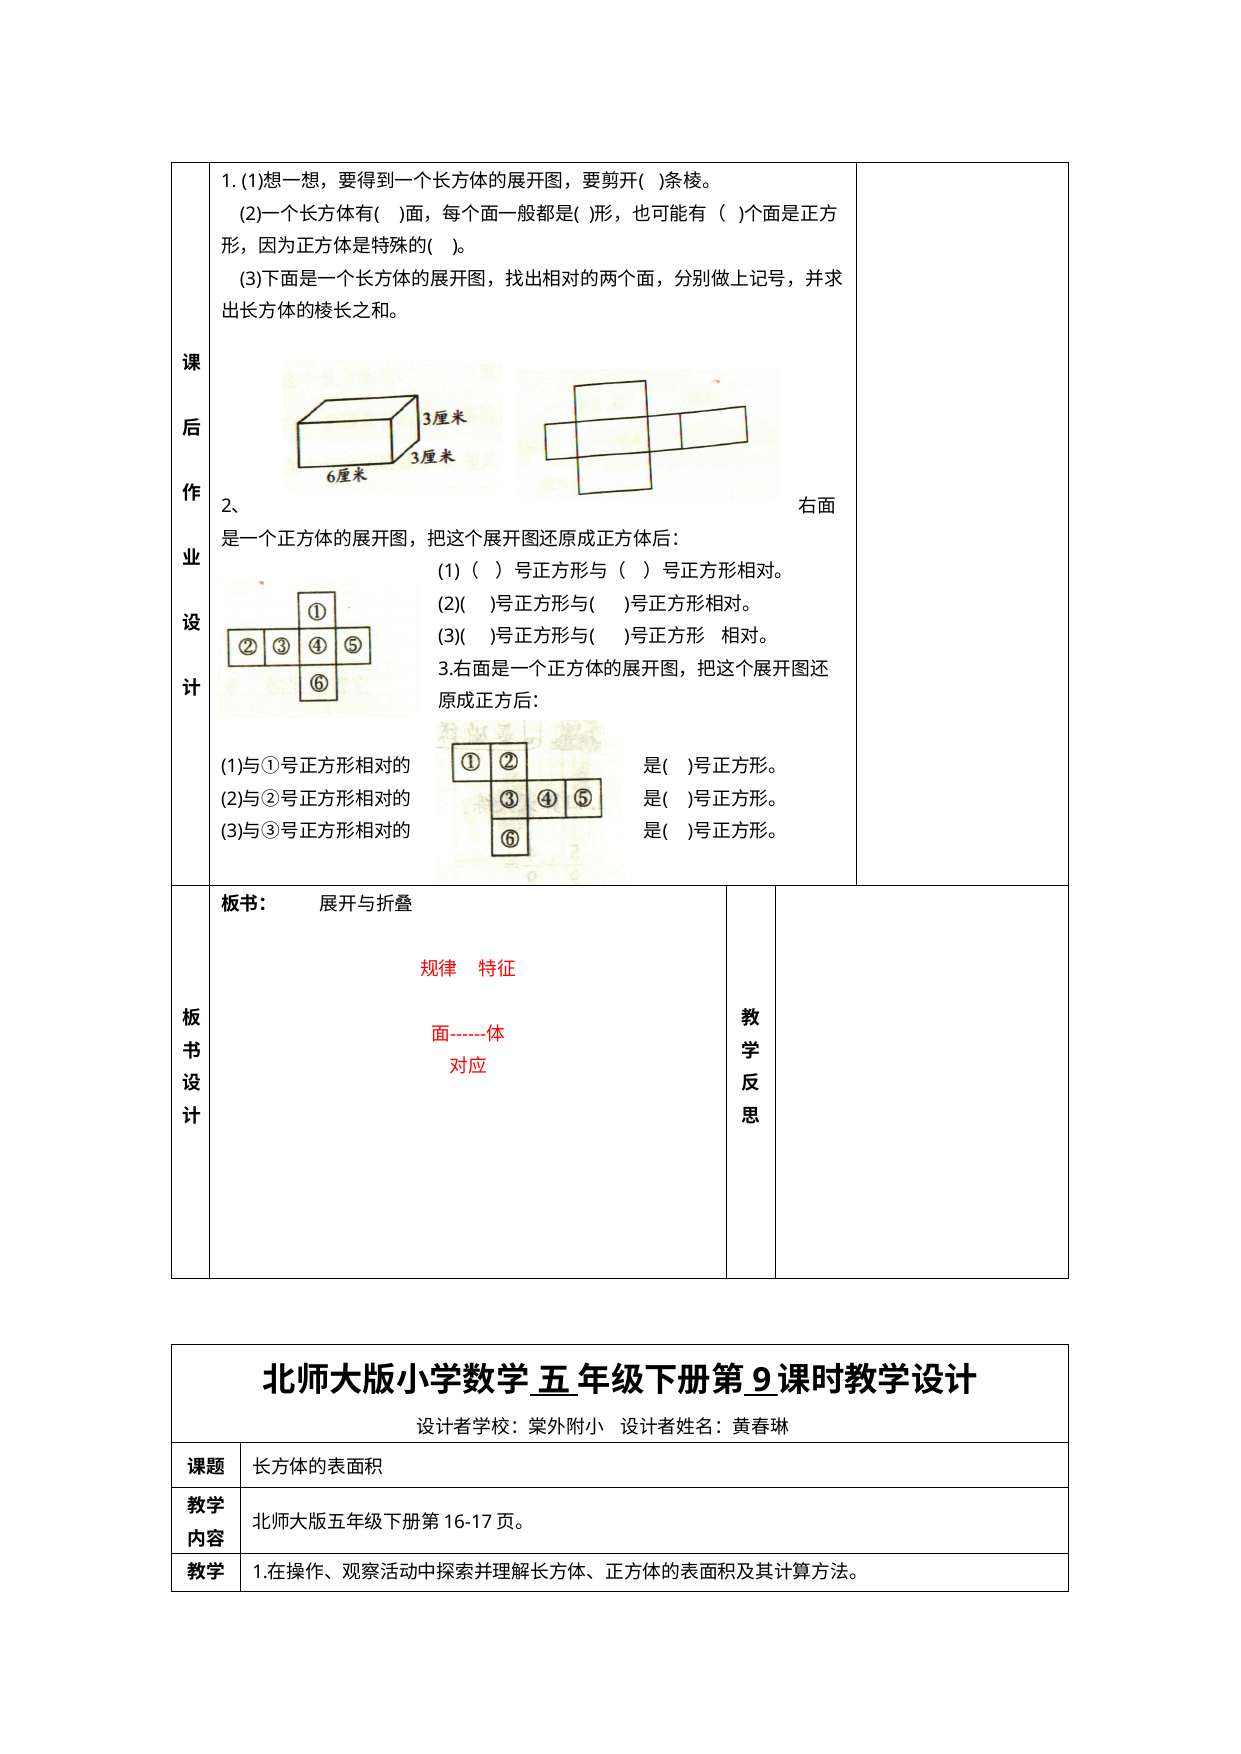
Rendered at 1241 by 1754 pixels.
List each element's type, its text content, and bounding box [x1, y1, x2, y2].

table_cell 教学反思 [727, 886, 775, 1277]
table_cell 北师大版五年级下册第16-17页。 [241, 1488, 1068, 1553]
table_cell 板书： 展开与折叠 规律 特征 面------体 对应 [210, 886, 726, 1277]
table_cell 1. (1)想一想，要得到一个长方体的展开图，要剪开( )条棱。 (2)一个长方体有( )面，每个面一般都是( )形，也可能有（ )个面是正方形，因为正方体是特殊的( )。 (3)下面是一个长方体的展开图，找出相对的两个面，分别做上记号，并求出长方体的棱长之和。 右面是一个正方体的展开图，把这个展开图还原成正方体后： (1)（ ）号正方形与（ ）号正方形相对。 (2)( )号正方形与( )号正方形相对。 (3)( )号正方形与( )号正方形 相对。 3.右面是一个正方体的展开图，把这个展开图还原成正方后： (1)与①号正方形相对的是( )号正方形。 (2)与②号正方形相对的是( )号正方形。 (3)与③号正方形相对的是( )号正方形。 [210, 163, 856, 885]
picture [435, 720, 625, 885]
table_cell 课题 [172, 1443, 240, 1487]
picture [282, 360, 503, 495]
table_cell 课 后 作 业 设 计 [172, 163, 209, 885]
table_cell 教学目标 [172, 1554, 240, 1591]
table_cell [776, 886, 1068, 1277]
table_cell [857, 163, 1068, 885]
table_cell 长方体的表面积 [241, 1443, 1068, 1487]
picture [217, 581, 419, 718]
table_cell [241, 1554, 1068, 1591]
table_cell 板书设计 [172, 886, 209, 1277]
picture [517, 369, 780, 500]
table_header 北师大版小学数学 五 年级下册第 9课时教学设计 设计者学校：棠外附小 设计者姓名：黄春琳 [172, 1345, 1068, 1442]
table_cell 教学内容 [172, 1488, 240, 1553]
